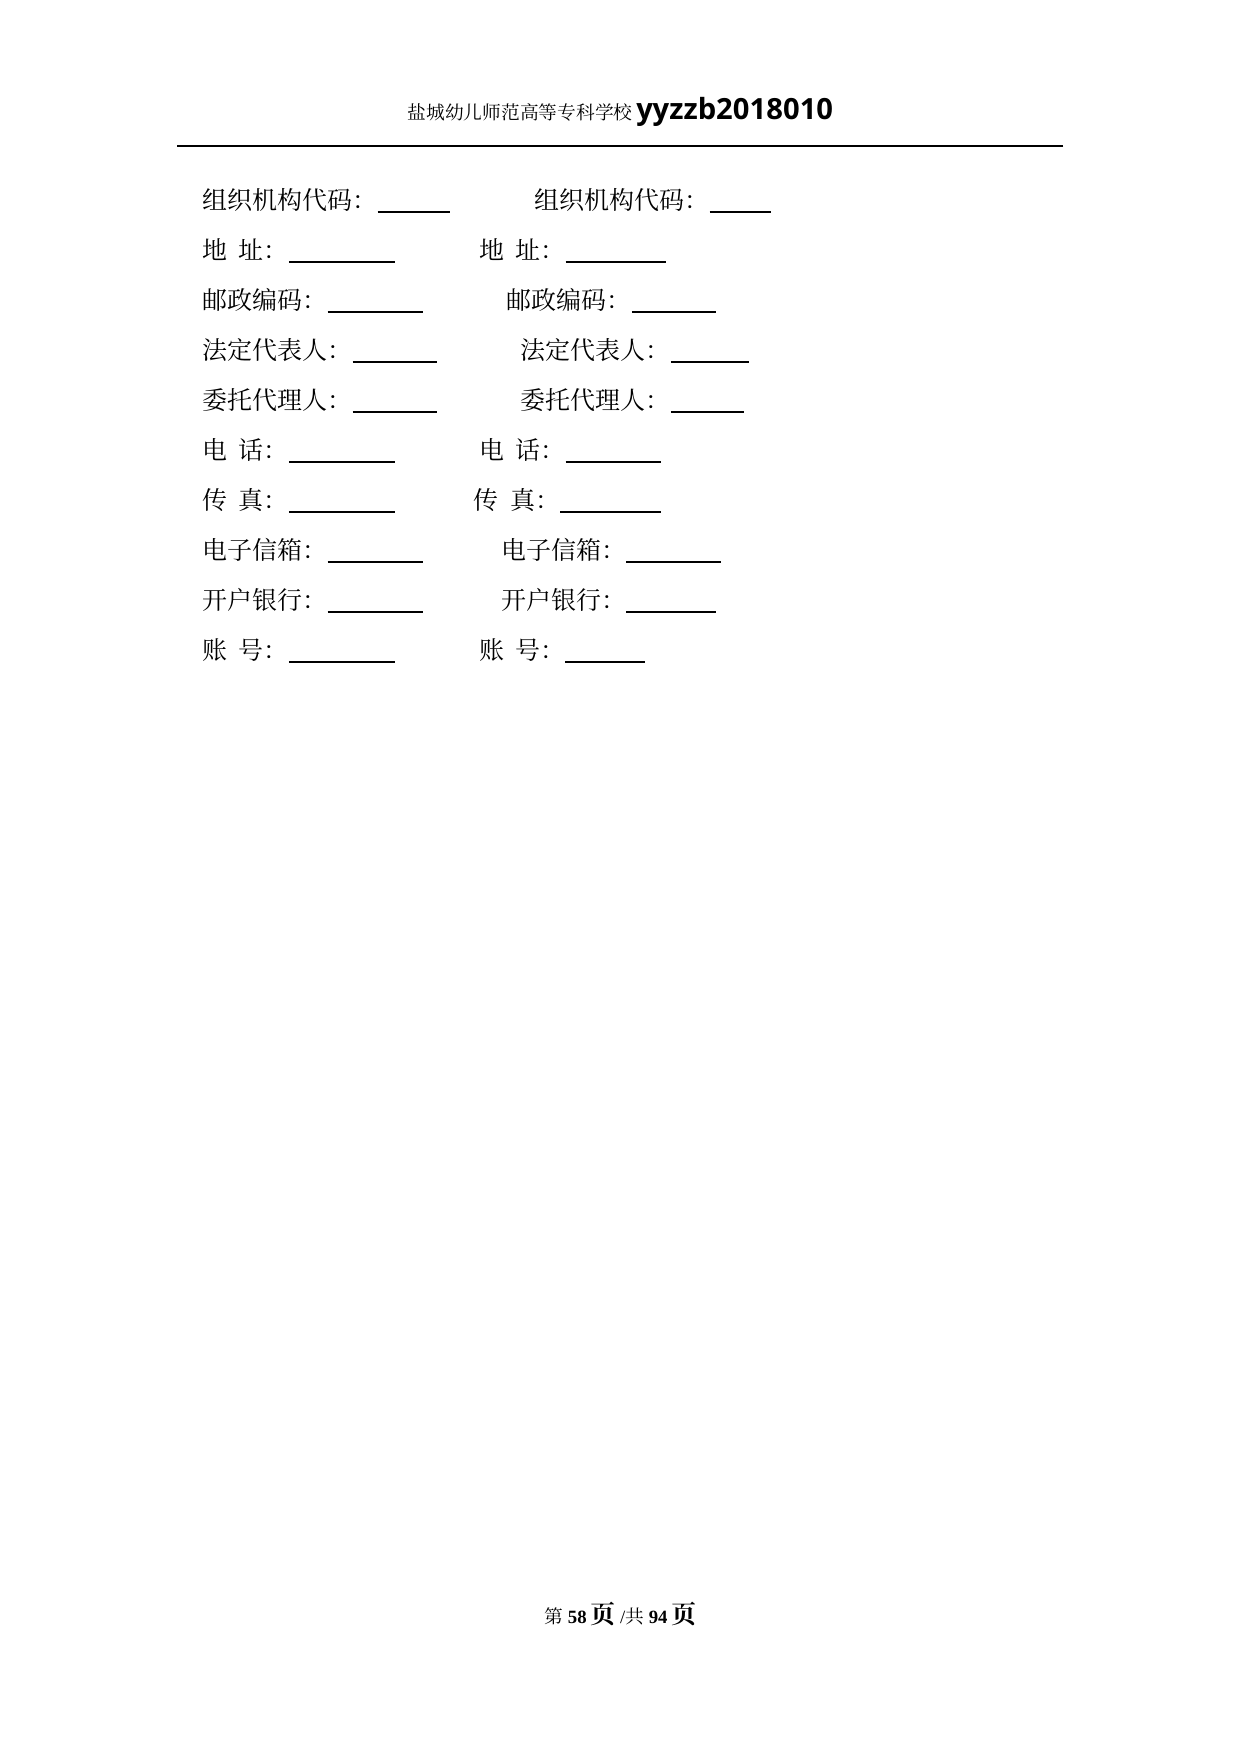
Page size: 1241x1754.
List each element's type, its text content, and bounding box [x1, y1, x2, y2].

text 账 号： 账 号： [177, 619, 1063, 669]
text 邮政编码： 邮政编码： [177, 269, 1063, 319]
text 委托代理人： 委托代理人： [177, 369, 1063, 419]
text 传 真： 传 真： [177, 469, 1063, 519]
text 法定代表人： 法定代表人： [177, 319, 1063, 369]
text 电 话： 电 话： [177, 419, 1063, 469]
text 开户银行： 开户银行： [177, 569, 1063, 619]
text 地 址： 地 址： [177, 219, 1063, 269]
text 组织机构代码： 组织机构代码： [177, 169, 1063, 219]
text 电子信箱： 电子信箱： [177, 519, 1063, 569]
